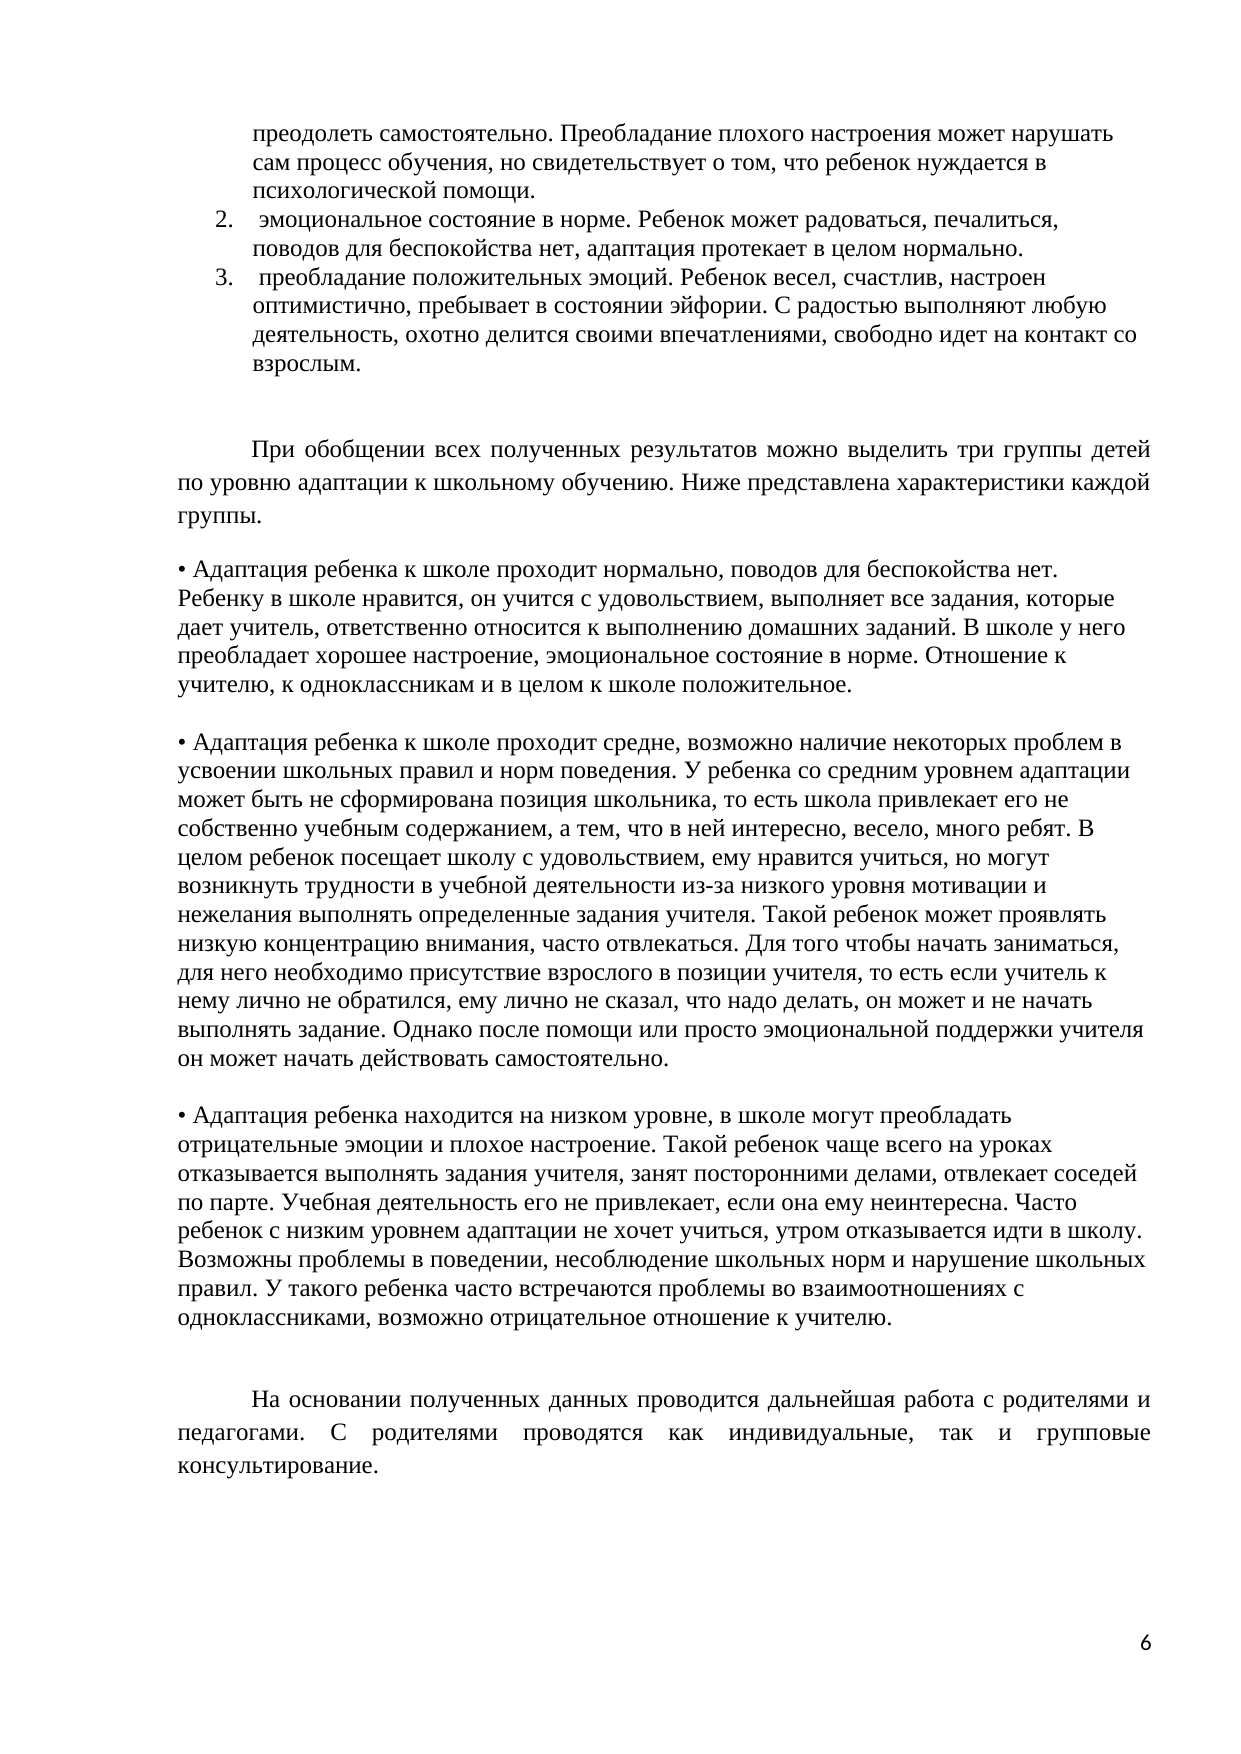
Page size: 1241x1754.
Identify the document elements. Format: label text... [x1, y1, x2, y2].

text При обобщении всех полученных результатов можно выделить три группы детей по уровню адаптации к школьному обучению. Ниже представлена характеристики каждой группы. [177, 434, 1152, 529]
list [215, 118, 1152, 204]
list эмоциональное состояние в норме. Ребенок может радоваться, печалиться, поводов для беспокойства нет, адаптация протекает в целом нормально. [215, 204, 1152, 262]
text • Адаптация ребенка к школе проходит средне, возможно наличие некоторых проблем в усвоении школьных правил и норм поведения. У ребенка со средним уровнем адаптации может быть не сформирована позиция школьника, то есть школа привлекает его не собственно учебным содержанием, а тем, что в ней интересно, весело, много ребят. В целом ребенок посещает школу с удовольствием, ему нравится учиться, но могут возникнуть трудности в учебной деятельности из-за низкого уровня мотивации и нежелания выполнять определенные задания учителя. Такой ребенок может проявлять низкую концентрацию внимания, часто отвлекаться. Для того чтобы начать заниматься, для него необходимо присутствие взрослого в позиции учителя, то есть если учитель к нему лично не обратился, ему лично не сказал, что надо делать, он может и не начать выполнять задание. Однако после помощи или просто эмоциональной поддержки учителя он может начать действовать самостоятельно. [177, 727, 1152, 1072]
text • Адаптация ребенка к школе проходит нормально, поводов для беспокойства нет. Ребенку в школе нравится, он учится с удовольствием, выполняет все задания, которые дает учитель, ответственно относится к выполнению домашних заданий. В школе у него преобладает хорошее настроение, эмоциональное состояние в норме. Отношение к учителю, к одноклассникам и в целом к школе положительное. [177, 554, 1152, 698]
list преобладание положительных эмоций. Ребенок весел, счастлив, настроен оптимистично, пребывает в состоянии эйфории. С радостью выполняют любую деятельность, охотно делится своими впечатлениями, свободно идет на контакт со взрослым. [215, 262, 1152, 377]
text • Адаптация ребенка находится на низком уровне, в школе могут преобладать отрицательные эмоции и плохое настроение. Такой ребенок чаще всего на уроках отказывается выполнять задания учителя, занят посторонними делами, отвлекает соседей по парте. Учебная деятельность его не привлекает, если она ему неинтересна. Часто ребенок с низким уровнем адаптации не хочет учиться, утром отказывается идти в школу. Возможны проблемы в поведении, несоблюдение школьных норм и нарушение школьных правил. У такого ребенка часто встречаются проблемы во взаимоотношениях с одноклассниками, возможно отрицательное отношение к учителю. [177, 1101, 1152, 1331]
text На основании полученных данных проводится дальнейшая работа с родителями и педагогами. С родителями проводятся как индивидуальные, так и групповые консультирование. [177, 1384, 1152, 1479]
